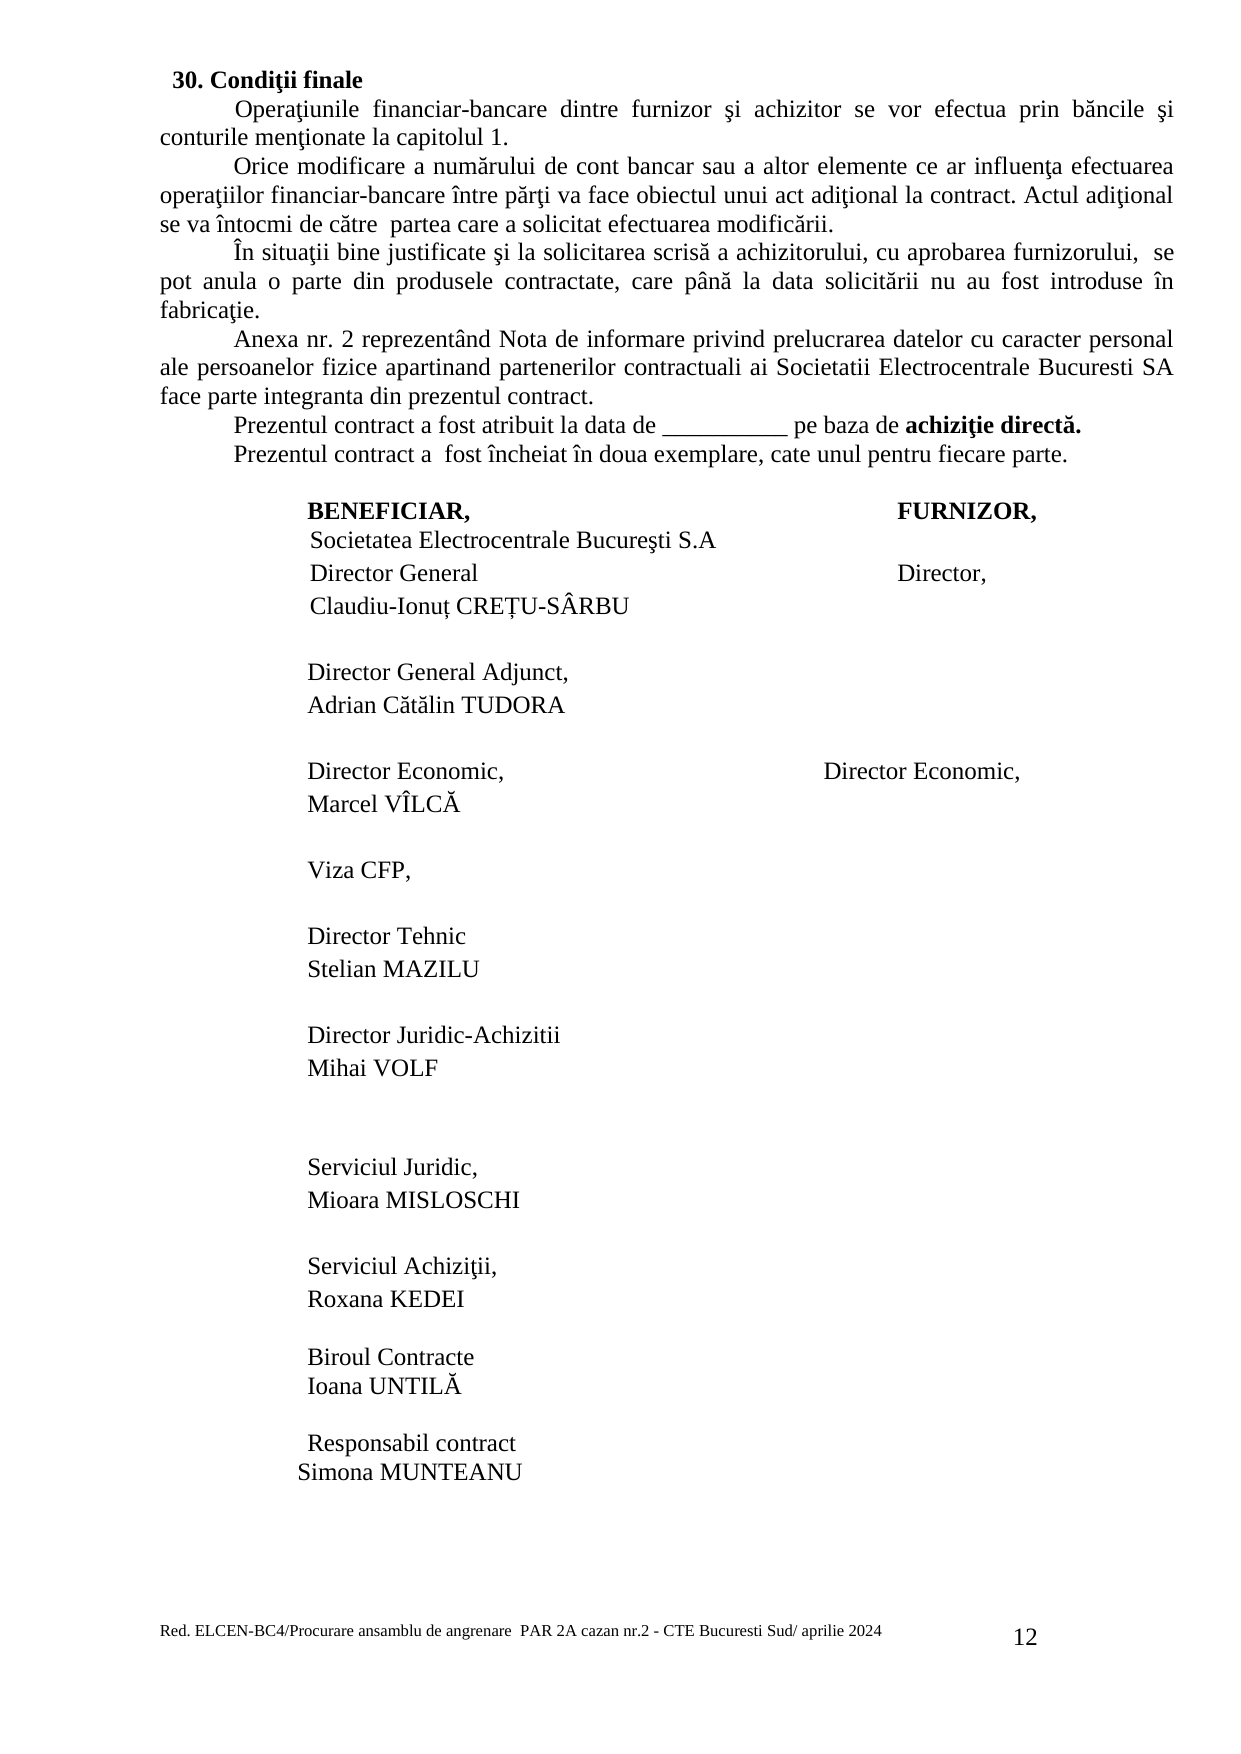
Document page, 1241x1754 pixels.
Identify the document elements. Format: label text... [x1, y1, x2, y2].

text Prezentul contract a fost atribuit la data de __________ pe baza de achiziţie directă. [159, 410, 1175, 439]
text BENEFICIAR, FURNIZOR, [232, 496, 1175, 525]
text Societatea Electrocentrale Bucureşti S.A [159, 525, 1175, 554]
text Mioara MISLOSCHI [159, 1185, 1175, 1214]
text Mihai VOLF [159, 1053, 1175, 1082]
text Responsabil contract [159, 1428, 1175, 1457]
text Biroul Contracte [159, 1342, 1175, 1371]
text Viza CFP, [159, 855, 1175, 884]
text Anexa nr. 2 reprezentând Nota de informare privind prelucrarea datelor cu caracter personal ale persoanelor fizice apartinand partenerilor contractuali ai Societatii Electrocentrale Bucuresti SA face parte integranta din prezentul contract. [159, 324, 1175, 410]
text Claudiu-Ionuț CREȚU-SÂRBU [159, 591, 1175, 620]
text Director Tehnic [233, 921, 1175, 950]
text Prezentul contract a fost încheiat în doua exemplare, cate unul pentru fiecare parte. [159, 439, 1175, 467]
text Adrian Cătălin TUDORA [159, 690, 1175, 719]
text Director General Adjunct, [159, 657, 1175, 686]
text Director General Director, [159, 558, 1175, 587]
text 30. Condiţii finale [159, 65, 1175, 94]
text Ioana UNTILĂ [159, 1371, 1175, 1399]
text Director Juridic-Achizitii [233, 1020, 1175, 1049]
text În situaţii bine justificate şi la solicitarea scrisă a achizitorului, cu aprobarea furnizorului, se pot anula o parte din produsele contractate, care până la data solicitării nu au fost introduse în fabricaţie. [159, 237, 1175, 324]
text Director Economic, Director Economic, [159, 756, 1175, 785]
text Stelian MAZILU [233, 954, 1175, 983]
text Serviciul Juridic, [159, 1152, 1175, 1181]
text Roxana KEDEI [159, 1284, 1175, 1313]
text Orice modificare a numărului de cont bancar sau a altor elemente ce ar influenţa efectuarea operaţiilor financiar-bancare între părţi va face obiectul unui act adiţional la contract. Actul adiţional se va întocmi de către partea care a solicitat efectuarea modificării. [159, 151, 1175, 237]
text Simona MUNTEANU [159, 1457, 1175, 1486]
text Operaţiunile financiar-bancare dintre furnizor şi achizitor se vor efectua prin băncile şi conturile menţionate la capitolul 1. [159, 94, 1175, 151]
text Marcel VÎLCĂ [233, 789, 1175, 818]
text Serviciul Achiziţii, [159, 1251, 1175, 1280]
